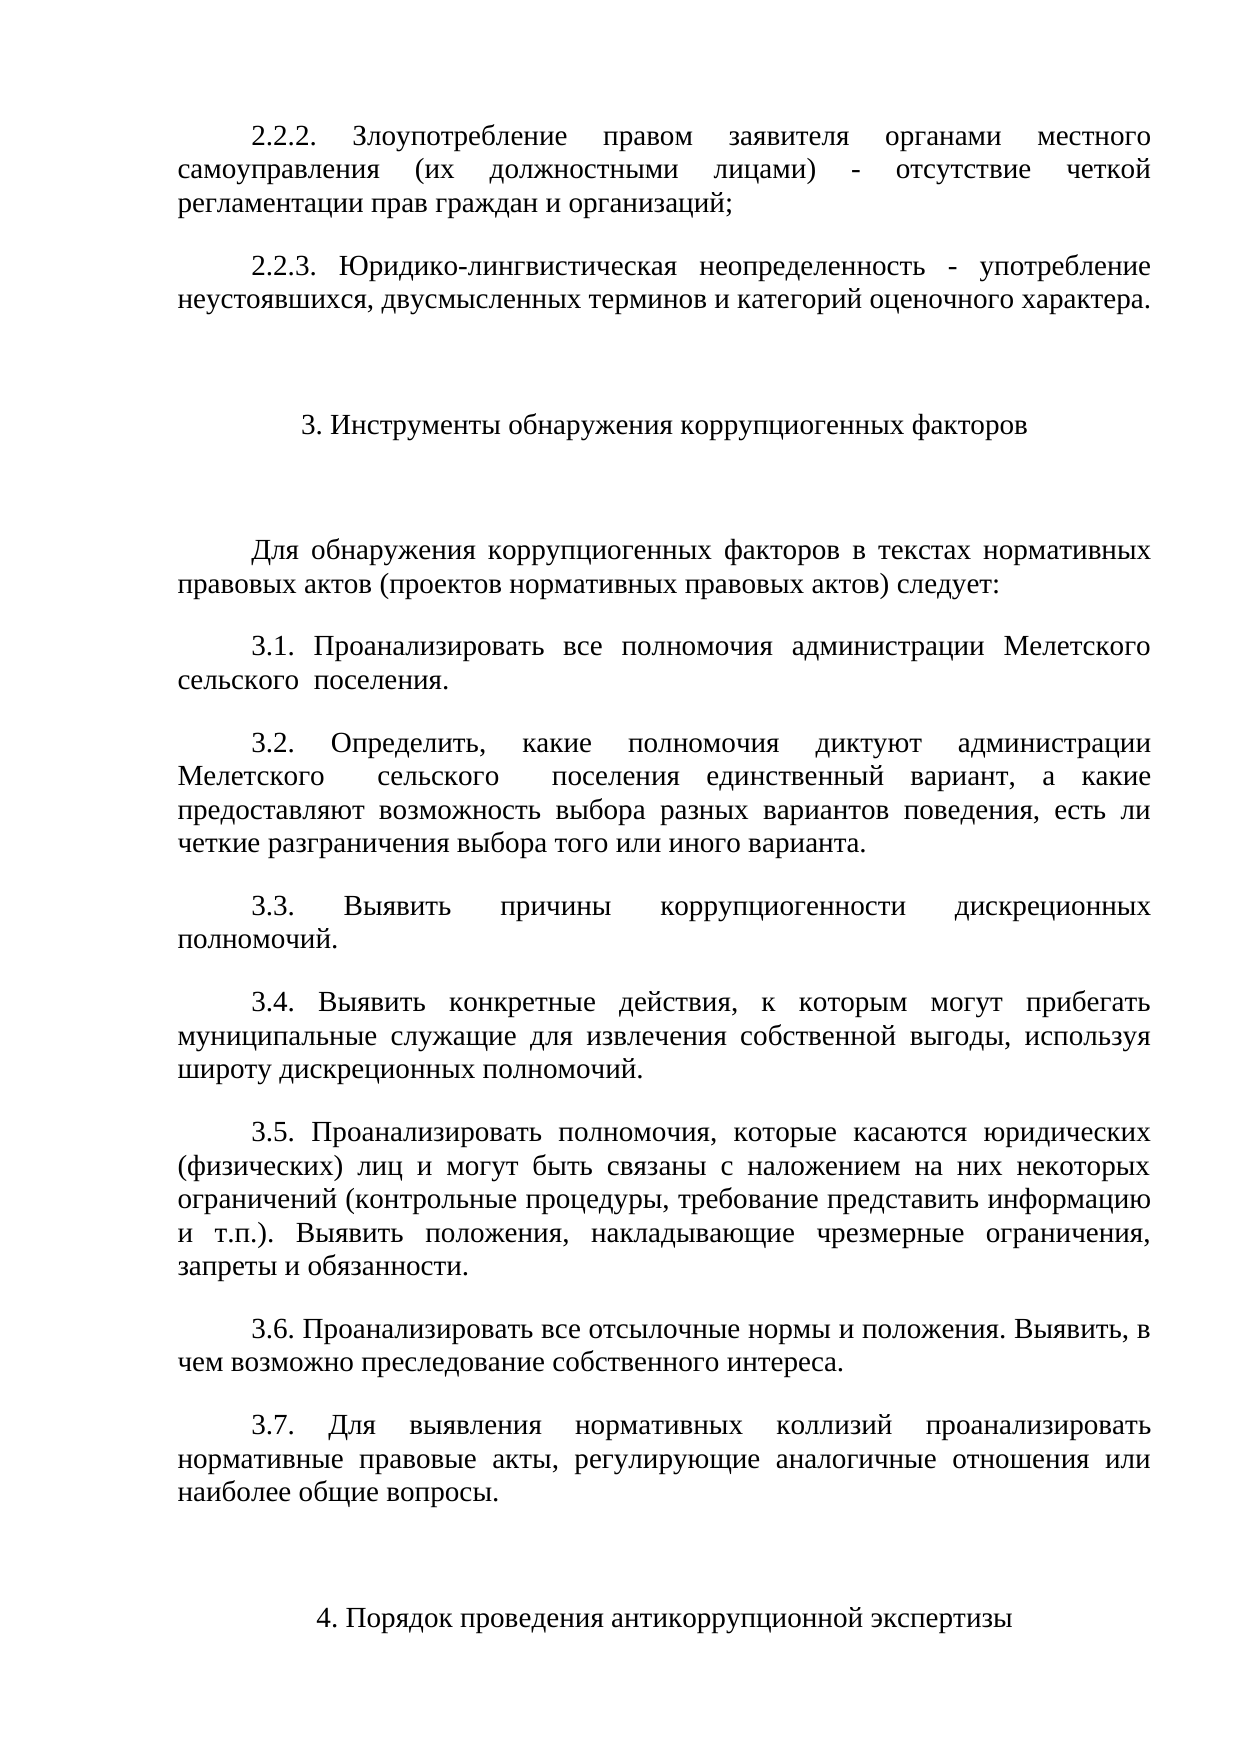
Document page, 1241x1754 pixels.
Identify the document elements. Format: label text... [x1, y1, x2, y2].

text 3.5. Проанализировать полномочия, которые касаются юридических (физических) лиц и могут быть связаны с наложением на них некоторых ограничений (контрольные процедуры, требование представить информацию и т.п.). Выявить положения, накладывающие чрезмерные ограничения, запреты и обязанности. [177, 1114, 1152, 1282]
text 4. Порядок проведения антикоррупционной экспертизы [177, 1600, 1152, 1633]
text 2.2.2. Злоупотребление правом заявителя органами местного самоуправления (их должностными лицами) - отсутствие четкой регламентации прав граждан и организаций; [177, 118, 1152, 219]
text 2.2.3. Юридико-лингвистическая неопределенность - употребление неустоявшихся, двусмысленных терминов и категорий оценочного характера. [177, 248, 1152, 315]
text Для обнаружения коррупциогенных факторов в текстах нормативных правовых актов (проектов нормативных правовых актов) следует: [177, 532, 1152, 599]
text 3.1. Проанализировать все полномочия администрации Мелетского сельского поселения. [177, 628, 1152, 696]
text 3.2. Определить, какие полномочия диктуют администрации Мелетского сельского поселения единственный вариант, а какие предоставляют возможность выбора разных вариантов поведения, есть ли четкие разграничения выбора того или иного варианта. [177, 725, 1152, 859]
text 3. Инструменты обнаружения коррупциогенных факторов [177, 407, 1152, 440]
text 3.7. Для выявления нормативных коллизий проанализировать нормативные правовые акты, регулирующие аналогичные отношения или наиболее общие вопросы. [177, 1407, 1152, 1508]
text 3.3. Выявить причины коррупциогенности дискреционных полномочий. [177, 888, 1152, 955]
text 3.6. Проанализировать все отсылочные нормы и положения. Выявить, в чем возможно преследование собственного интереса. [177, 1311, 1152, 1378]
text 3.4. Выявить конкретные действия, к которым могут прибегать муниципальные служащие для извлечения собственной выгоды, используя широту дискреционных полномочий. [177, 984, 1152, 1085]
